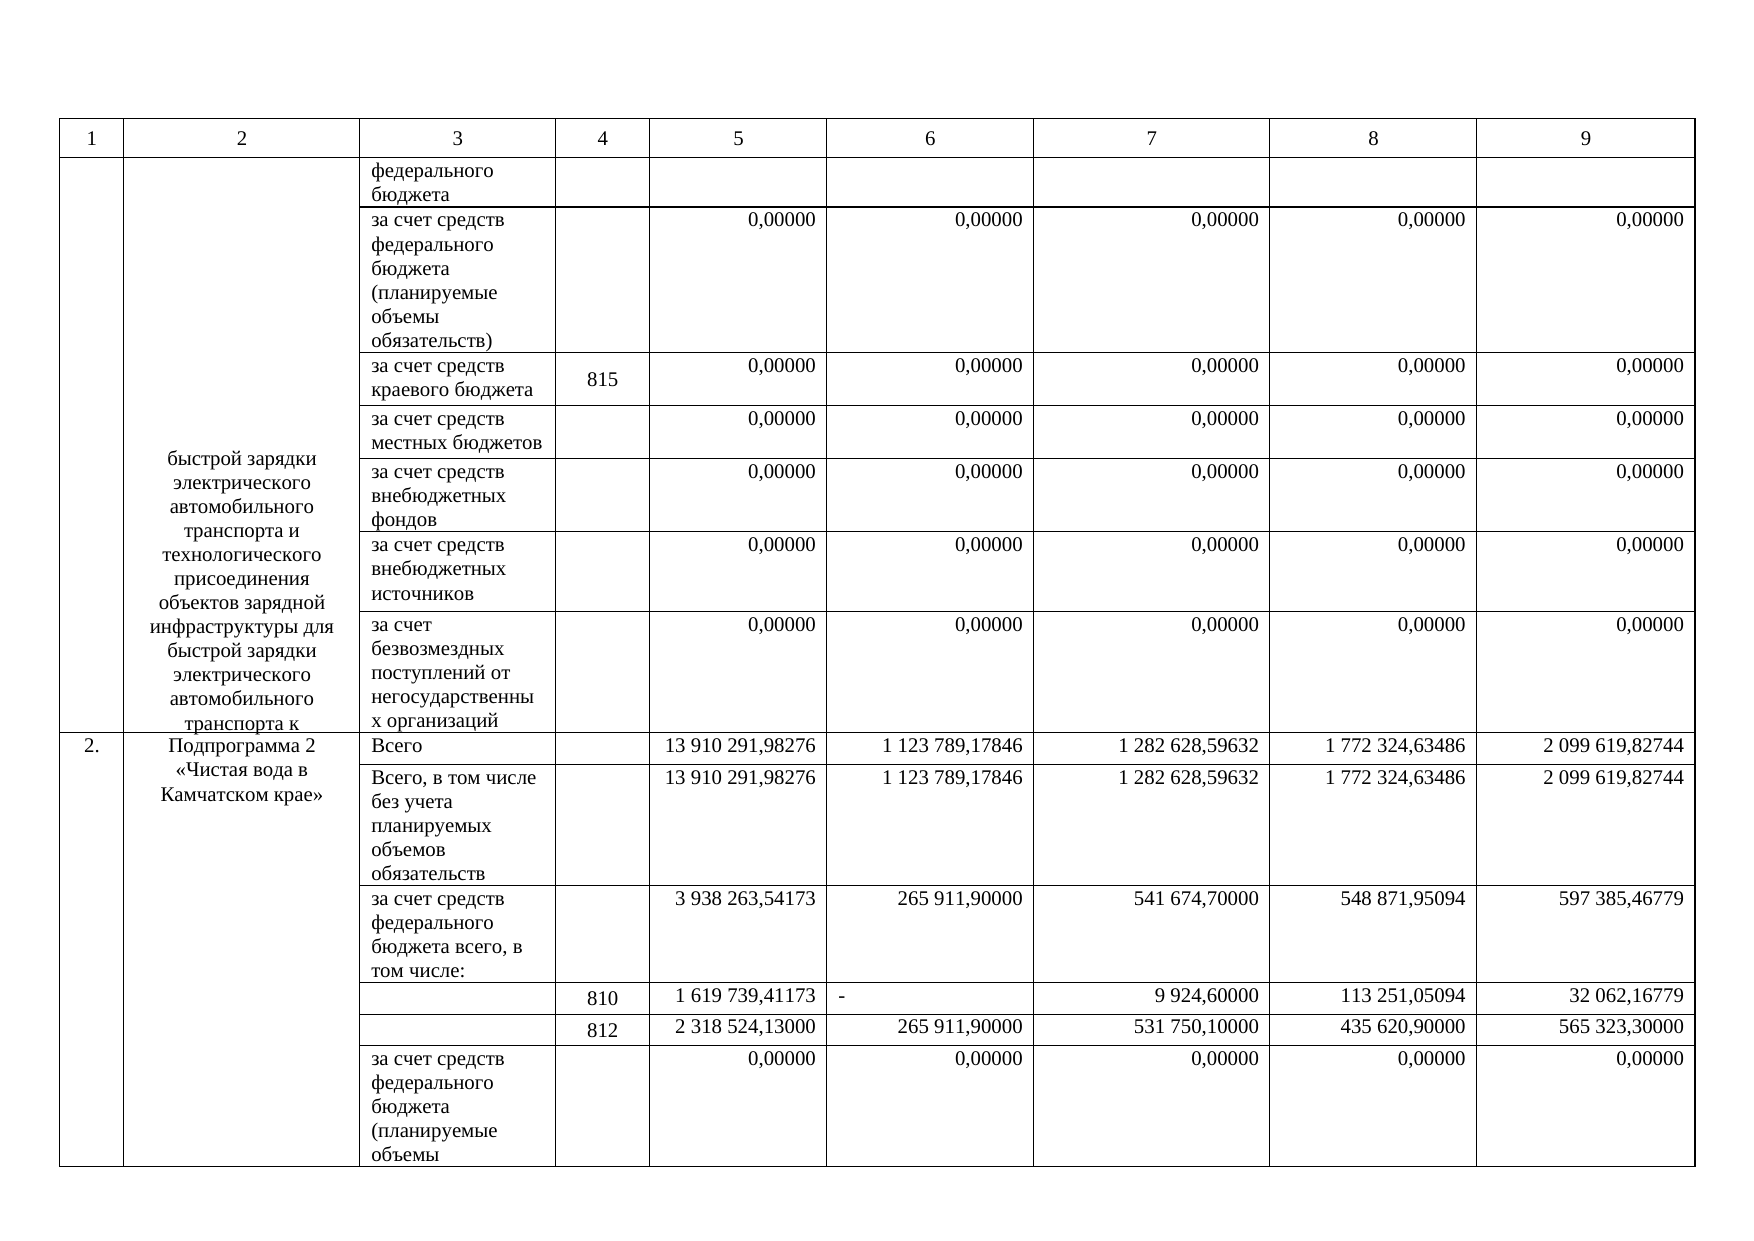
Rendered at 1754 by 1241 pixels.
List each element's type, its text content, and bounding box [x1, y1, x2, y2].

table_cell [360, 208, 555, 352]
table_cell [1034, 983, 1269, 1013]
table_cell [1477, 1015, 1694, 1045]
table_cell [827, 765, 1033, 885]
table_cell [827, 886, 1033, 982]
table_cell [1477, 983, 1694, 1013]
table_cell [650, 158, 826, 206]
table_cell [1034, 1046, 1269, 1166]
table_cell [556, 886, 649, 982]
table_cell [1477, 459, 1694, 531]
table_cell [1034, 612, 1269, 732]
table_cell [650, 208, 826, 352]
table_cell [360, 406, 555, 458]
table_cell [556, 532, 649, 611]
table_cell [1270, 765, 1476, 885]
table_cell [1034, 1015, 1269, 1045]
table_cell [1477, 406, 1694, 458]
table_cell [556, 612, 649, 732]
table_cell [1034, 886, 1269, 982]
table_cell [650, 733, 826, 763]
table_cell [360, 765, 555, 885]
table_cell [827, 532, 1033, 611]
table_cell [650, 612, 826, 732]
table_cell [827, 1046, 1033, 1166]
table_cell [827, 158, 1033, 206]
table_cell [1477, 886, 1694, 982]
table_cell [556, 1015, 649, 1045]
table_header 5 [650, 119, 826, 157]
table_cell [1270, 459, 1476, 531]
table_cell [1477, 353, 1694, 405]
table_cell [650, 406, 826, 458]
table_header 1 [60, 119, 123, 157]
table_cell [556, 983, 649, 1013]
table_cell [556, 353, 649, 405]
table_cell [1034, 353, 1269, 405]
table_header 7 [1034, 119, 1269, 157]
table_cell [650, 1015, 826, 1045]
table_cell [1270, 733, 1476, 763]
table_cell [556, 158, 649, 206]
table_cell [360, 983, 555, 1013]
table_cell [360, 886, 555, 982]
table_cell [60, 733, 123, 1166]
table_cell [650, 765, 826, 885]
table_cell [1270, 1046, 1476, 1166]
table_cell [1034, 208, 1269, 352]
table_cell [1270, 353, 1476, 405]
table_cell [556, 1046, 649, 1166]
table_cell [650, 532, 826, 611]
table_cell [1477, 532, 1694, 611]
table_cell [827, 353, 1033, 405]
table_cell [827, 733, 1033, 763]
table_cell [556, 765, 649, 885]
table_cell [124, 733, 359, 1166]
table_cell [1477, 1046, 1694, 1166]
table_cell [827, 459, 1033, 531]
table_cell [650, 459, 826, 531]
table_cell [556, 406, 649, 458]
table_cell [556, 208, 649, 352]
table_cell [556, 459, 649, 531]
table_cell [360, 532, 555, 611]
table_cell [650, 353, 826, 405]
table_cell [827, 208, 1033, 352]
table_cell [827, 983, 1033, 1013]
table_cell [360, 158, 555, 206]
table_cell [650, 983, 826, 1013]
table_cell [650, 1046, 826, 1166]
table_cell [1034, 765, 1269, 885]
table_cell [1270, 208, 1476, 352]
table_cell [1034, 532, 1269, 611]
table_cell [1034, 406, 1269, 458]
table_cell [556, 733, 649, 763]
table_header 9 [1477, 119, 1694, 157]
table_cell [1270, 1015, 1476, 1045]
table_header 3 [360, 119, 555, 157]
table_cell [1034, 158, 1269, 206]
table_header 8 [1270, 119, 1476, 157]
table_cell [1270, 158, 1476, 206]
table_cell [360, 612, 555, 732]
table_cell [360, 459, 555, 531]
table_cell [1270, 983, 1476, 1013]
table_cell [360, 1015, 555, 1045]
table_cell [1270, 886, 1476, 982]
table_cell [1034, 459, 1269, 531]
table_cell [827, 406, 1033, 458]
table_header 6 [827, 119, 1033, 157]
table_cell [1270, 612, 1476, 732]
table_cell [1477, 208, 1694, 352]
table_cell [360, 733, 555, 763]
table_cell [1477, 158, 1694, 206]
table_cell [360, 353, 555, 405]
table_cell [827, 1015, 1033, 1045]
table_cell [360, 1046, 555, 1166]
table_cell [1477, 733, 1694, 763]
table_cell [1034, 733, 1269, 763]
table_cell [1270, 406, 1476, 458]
table_header 4 [556, 119, 649, 157]
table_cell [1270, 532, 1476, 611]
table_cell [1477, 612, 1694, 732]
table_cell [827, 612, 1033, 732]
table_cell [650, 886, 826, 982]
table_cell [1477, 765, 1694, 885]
table_header 2 [124, 119, 359, 157]
